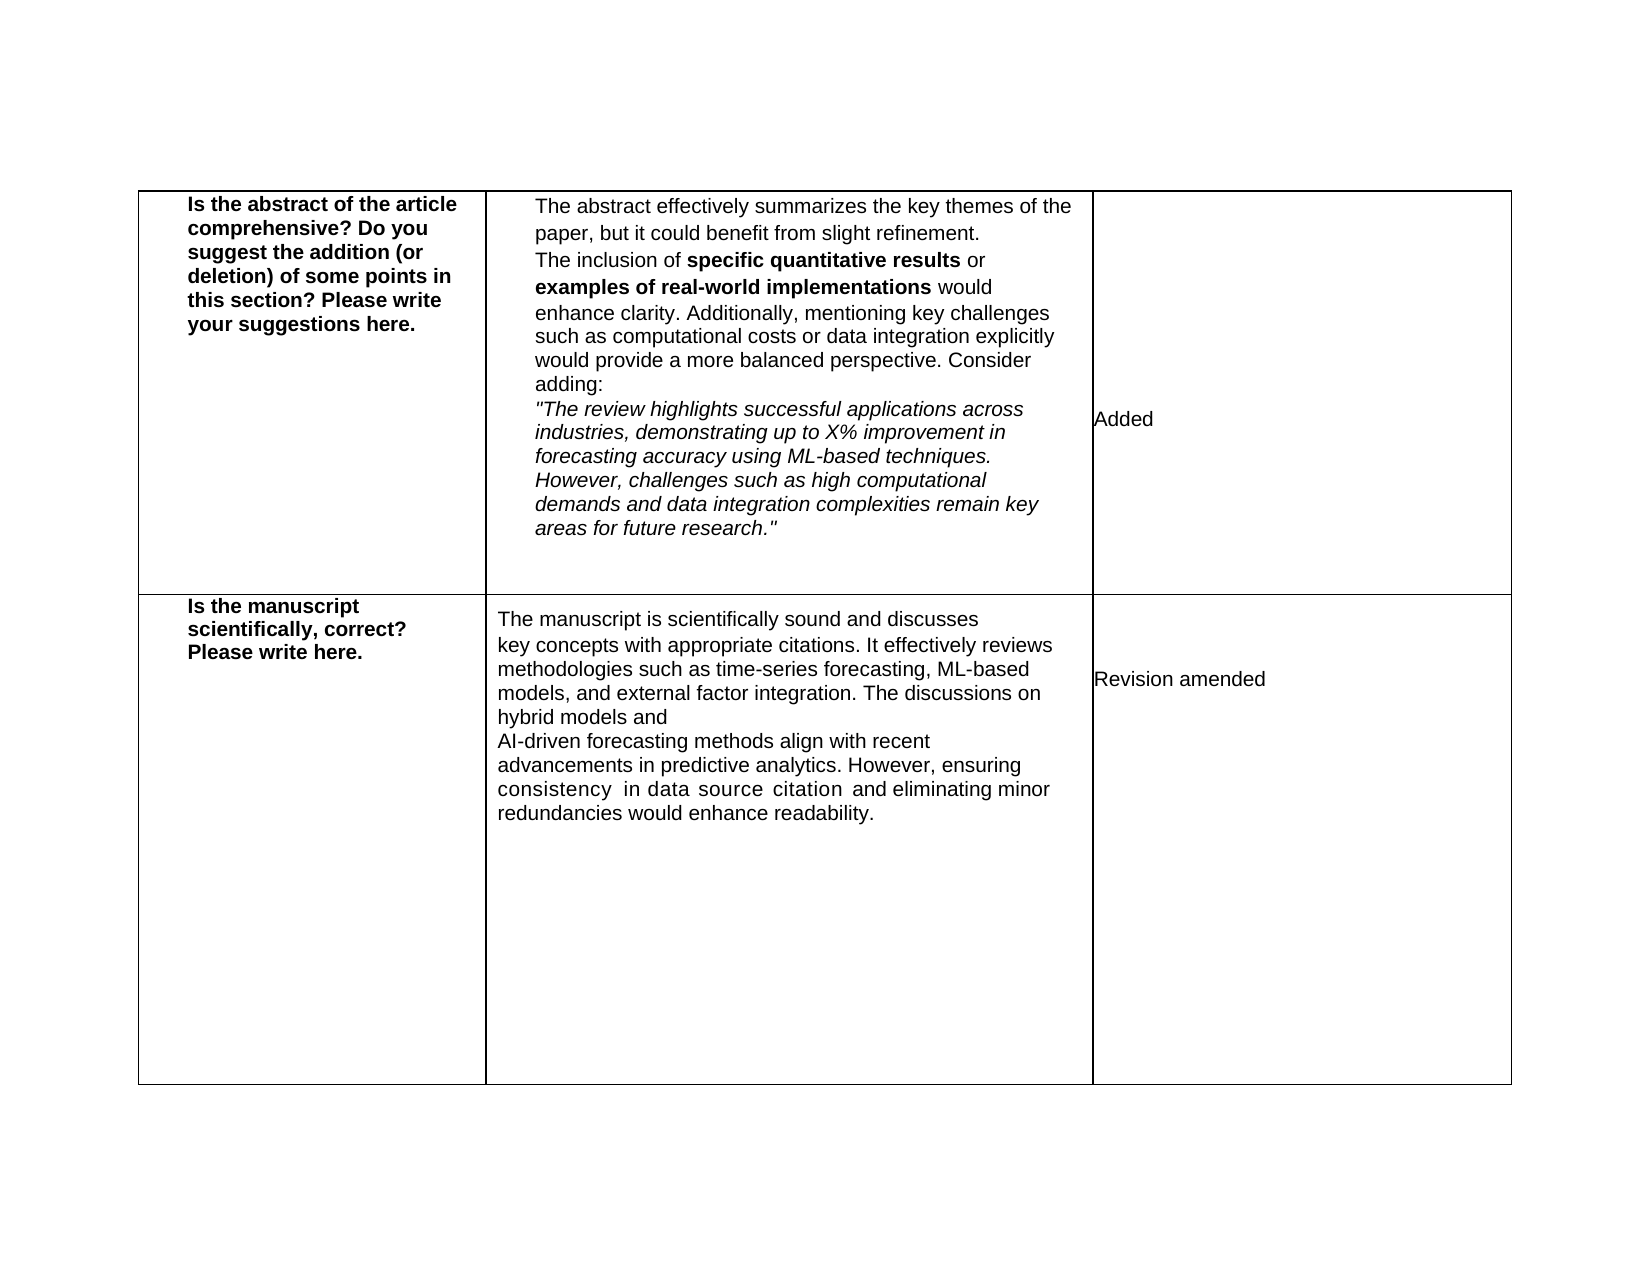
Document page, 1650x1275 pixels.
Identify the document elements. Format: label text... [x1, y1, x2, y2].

table_header The abstract effectively summarizes the key themes of the paper, but it could benefit from slight refinement. The inclusion of specific quantitative results or examples of real-world implementations would enhance clarity. Additionally, mentioning key challenges such as computational costs or data integration explicitly would provide a more balanced perspective. Consider adding: "The review highlights successful applications across industries, demonstrating up to X% improvement in forecasting accuracy using ML-based techniques. However, challenges such as high computational demands and data integration complexities remain key areas for future research." [487, 192, 1092, 594]
table_cell The manuscript is scientifically sound and discusses key concepts with appropriate citations. It effectively reviews methodologies such as time-series forecasting, ML-based models, and external factor integration. The discussions on hybrid models and AI-driven forecasting methods align with recent advancements in predictive analytics. However, ensuring consistency in data source citation and eliminating minor redundancies would enhance readability. [487, 595, 1092, 1083]
table_cell Revision amended [1094, 595, 1511, 1083]
table_header Is the abstract of the article comprehensive? Do you suggest the addition (or deletion) of some points in this section? Please write your suggestions here. [139, 192, 485, 594]
table_header Added [1094, 192, 1511, 594]
table_cell Is the manuscript scientifically, correct? Please write here. [139, 595, 485, 1083]
